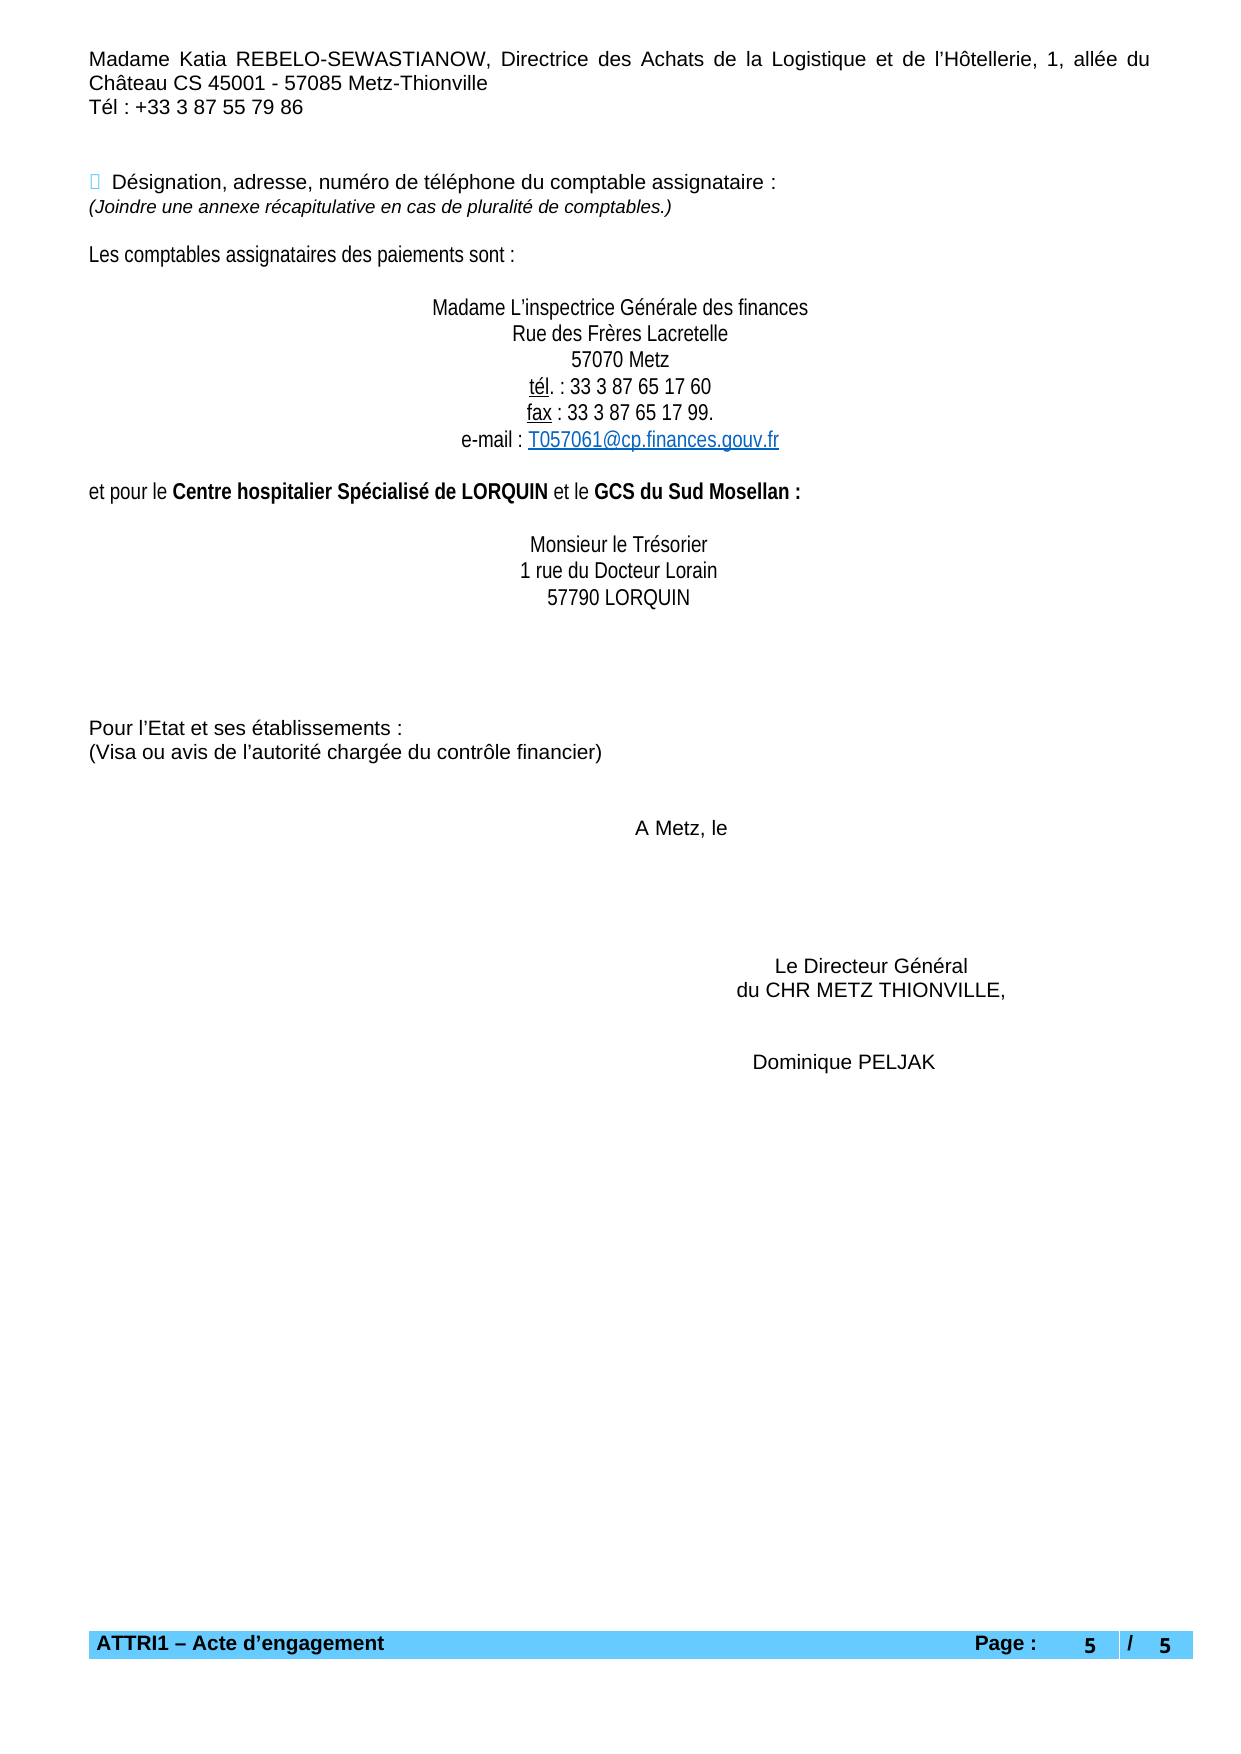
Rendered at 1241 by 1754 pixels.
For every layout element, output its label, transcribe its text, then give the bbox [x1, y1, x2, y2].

text du CHR METZ THIONVILLE, [591, 978, 1152, 1002]
text e-mail : T057061@cp.finances.gouv.fr [89, 426, 1152, 452]
text et pour le Centre hospitalier Spécialisé de LORQUIN et le GCS du Sud Mosellan : [89, 478, 1149, 504]
text Madame L’inspectrice Générale des finances [89, 294, 1152, 320]
text Le Directeur Général [591, 954, 1152, 978]
text  Désignation, adresse, numéro de téléphone du comptable assignataire : [89, 167, 1152, 196]
text (Joindre une annexe récapitulative en cas de pluralité de comptables.) [89, 196, 1152, 217]
text Les comptables assignataires des paiements sont : [89, 241, 1152, 267]
text Rue des Frères Lacretelle [89, 320, 1152, 346]
text 1 rue du Docteur Lorain [89, 557, 1149, 584]
text A Metz, le [89, 816, 1152, 840]
text Pour l’Etat et ses établissements : [89, 716, 1152, 740]
text (Visa ou avis de l’autorité chargée du contrôle financier) [89, 740, 1152, 764]
text Tél : +33 3 87 55 79 86 [89, 95, 1152, 119]
text Monsieur le Trésorier [89, 531, 1149, 557]
text Madame Katia REBELO-SEWASTIANOW, Directrice des Achats de la Logistique et de l’Hôtellerie, 1, allée du Château CS 45001 - 57085 Metz-Thionville [89, 47, 1152, 95]
text 57070 Metz [89, 346, 1152, 373]
text 57790 LORQUIN [89, 584, 1149, 610]
text tél. : 33 3 87 65 17 60 [89, 373, 1152, 399]
text fax : 33 3 87 65 17 99. [89, 399, 1152, 426]
text Dominique PELJAK [752, 1050, 1152, 1074]
